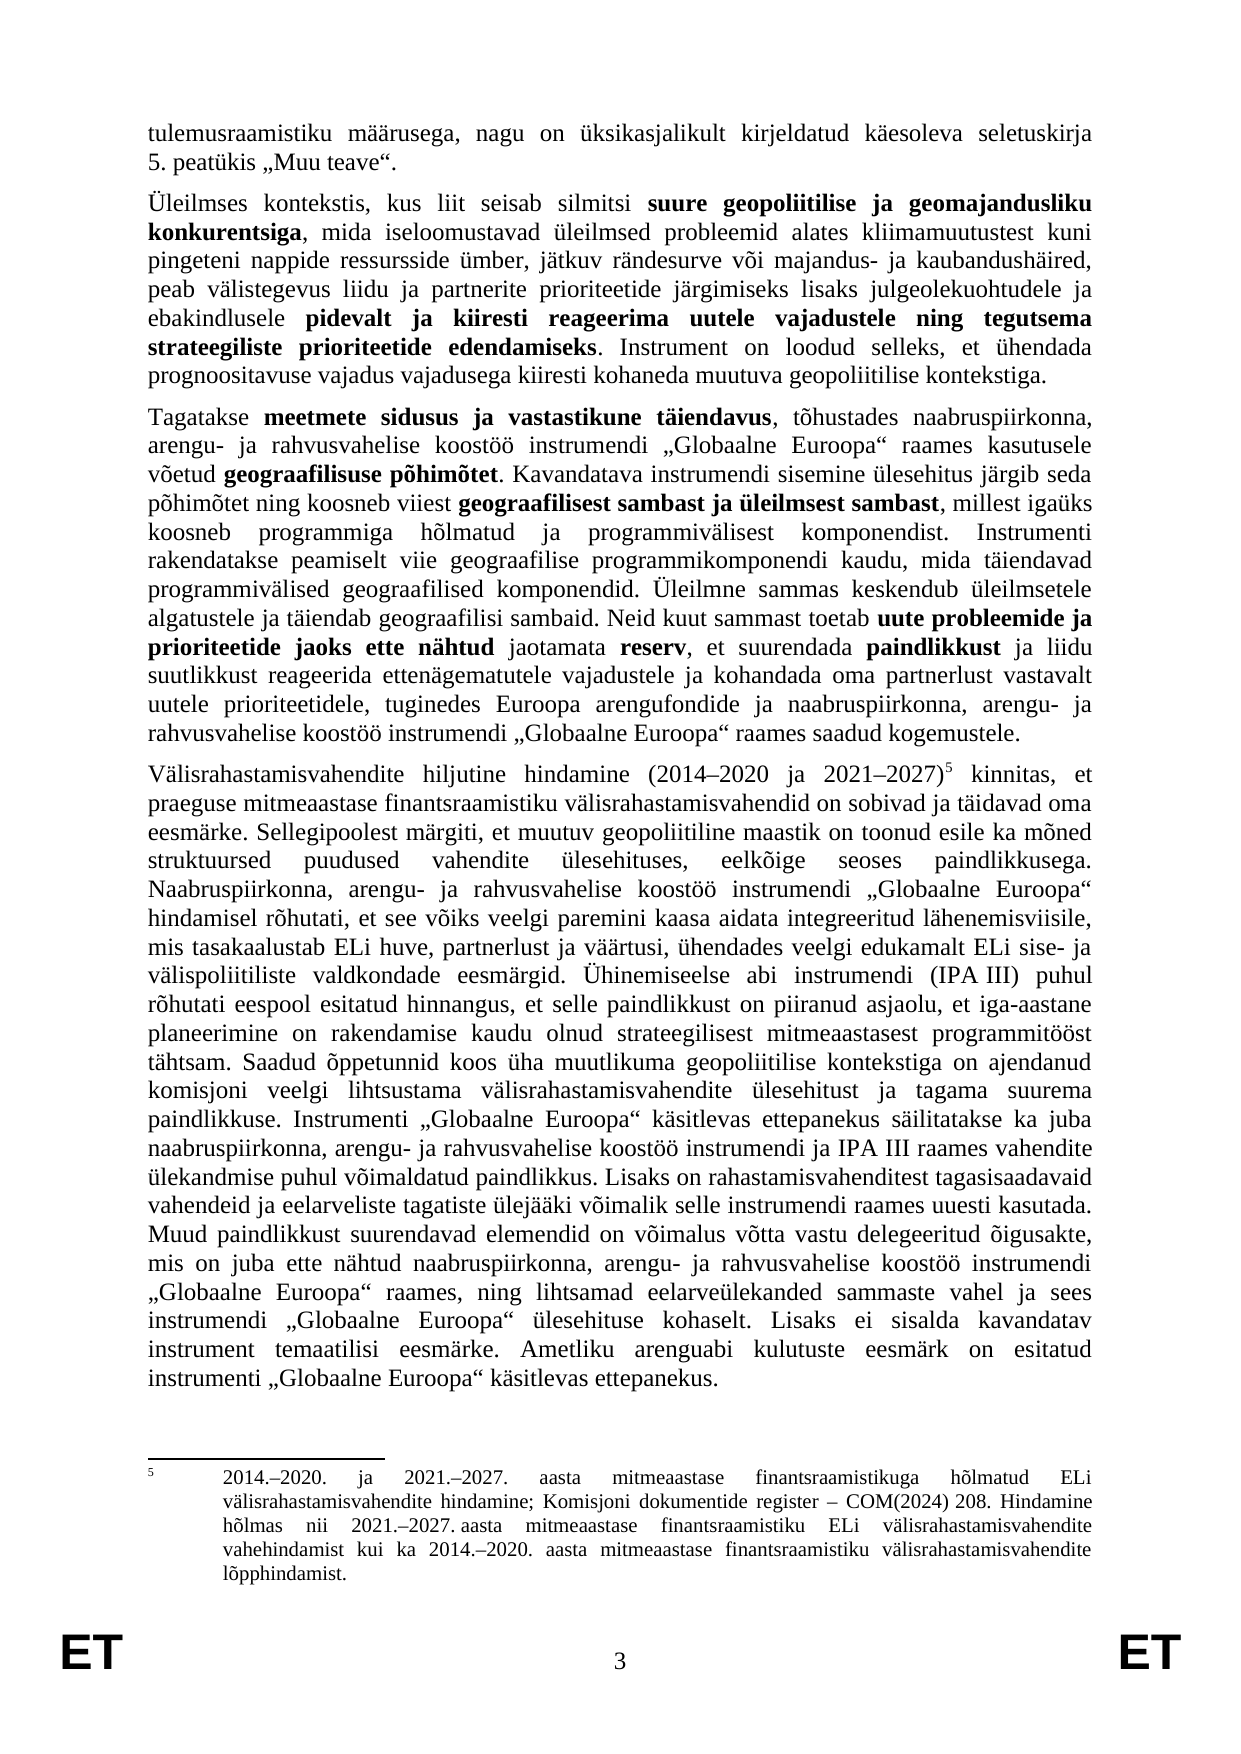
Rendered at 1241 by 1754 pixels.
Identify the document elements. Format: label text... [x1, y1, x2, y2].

text Üleilmses kontekstis, kus liit seisab silmitsi suure geopoliitilise ja geomajandusliku konkurentsiga, mida iseloomustavad üleilmsed probleemid alates kliimamuutustest kuni pingeteni nappide ressursside ümber, jätkuv rändesurve või majandus- ja kaubandushäired, peab välistegevus liidu ja partnerite prioriteetide järgimiseks lisaks julgeolekuohtudele ja ebakindlusele pidevalt ja kiiresti reageerima uutele vajadustele ning tegutsema strateegiliste prioriteetide edendamiseks. Instrument on loodud selleks, et ühendada prognoositavuse vajadus vajadusega kiiresti kohaneda muutuva geopoliitilise kontekstiga. [148, 188, 1093, 389]
text Välisrahastamisvahendite hiljutine hindamine (2014–2020 ja 2021–2027) kinnitas, et praeguse mitmeaastase finantsraamistiku välisrahastamisvahendid on sobivad ja täidavad oma eesmärke. Sellegipoolest märgiti, et muutuv geopoliitiline maastik on toonud esile ka mõned struktuursed puudused vahendite ülesehituses, eelkõige seoses paindlikkusega. Naabruspiirkonna, arengu- ja rahvusvahelise koostöö instrumendi „Globaalne Euroopa“ hindamisel rõhutati, et see võiks veelgi paremini kaasa aidata integreeritud lähenemisviisile, mis tasakaalustab ELi huve, partnerlust ja väärtusi, ühendades veelgi edukamalt ELi sise- ja välispoliitiliste valdkondade eesmärgid. Ühinemiseelse abi instrumendi (IPA III) puhul rõhutati eespool esitatud hinnangus, et selle paindlikkust on piiranud asjaolu, et iga-aastane planeerimine on rakendamise kaudu olnud strateegilisest mitmeaastasest programmitööst tähtsam. Saadud õppetunnid koos üha muutlikuma geopoliitilise kontekstiga on ajendanud komisjoni veelgi lihtsustama välisrahastamisvahendite ülesehitust ja tagama suurema paindlikkuse. Instrumenti „Globaalne Euroopa“ käsitlevas ettepanekus säilitatakse ka juba naabruspiirkonna, arengu- ja rahvusvahelise koostöö instrumendi ja IPA III raames vahendite ülekandmise puhul võimaldatud paindlikkus. Lisaks on rahastamisvahenditest tagasisaadavaid vahendeid ja eelarveliste tagatiste ülejääki võimalik selle instrumendi raames uuesti kasutada. Muud paindlikkust suurendavad elemendid on võimalus võtta vastu delegeeritud õigusakte, mis on juba ette nähtud naabruspiirkonna, arengu- ja rahvusvahelise koostöö instrumendi „Globaalne Euroopa“ raames, ning lihtsamad eelarveülekanded sammaste vahel ja sees instrumendi „Globaalne Euroopa“ ülesehituse kohaselt. Lisaks ei sisalda kavandatav instrument temaatilisi eesmärke. Ametliku arenguabi kulutuste eesmärk on esitatud instrumenti „Globaalne Euroopa“ käsitlevas ettepanekus. [148, 759, 1093, 1392]
text Tagatakse meetmete sidusus ja vastastikune täiendavus, tõhustades naabruspiirkonna, arengu- ja rahvusvahelise koostöö instrumendi „Globaalne Euroopa“ raames kasutusele võetud geograafilisuse põhimõtet. Kavandatava instrumendi sisemine ülesehitus järgib seda põhimõtet ning koosneb viiest geograafilisest sambast ja üleilmsest sambast, millest igaüks koosneb programmiga hõlmatud ja programmivälisest komponendist. Instrumenti rakendatakse peamiselt viie geograafilise programmikomponendi kaudu, mida täiendavad programmivälised geograafilised komponendid. Üleilmne sammas keskendub üleilmsetele algatustele ja täiendab geograafilisi sambaid. Neid kuut sammast toetab uute probleemide ja prioriteetide jaoks ette nähtud jaotamata reserv, et suurendada paindlikkust ja liidu suutlikkust reageerida ettenägematutele vajadustele ja kohandada oma partnerlust vastavalt uutele prioriteetidele, tuginedes Euroopa arengufondide ja naabruspiirkonna, arengu- ja rahvusvahelise koostöö instrumendi „Globaalne Euroopa“ raames saadud kogemustele. [148, 402, 1093, 747]
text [148, 118, 1093, 176]
